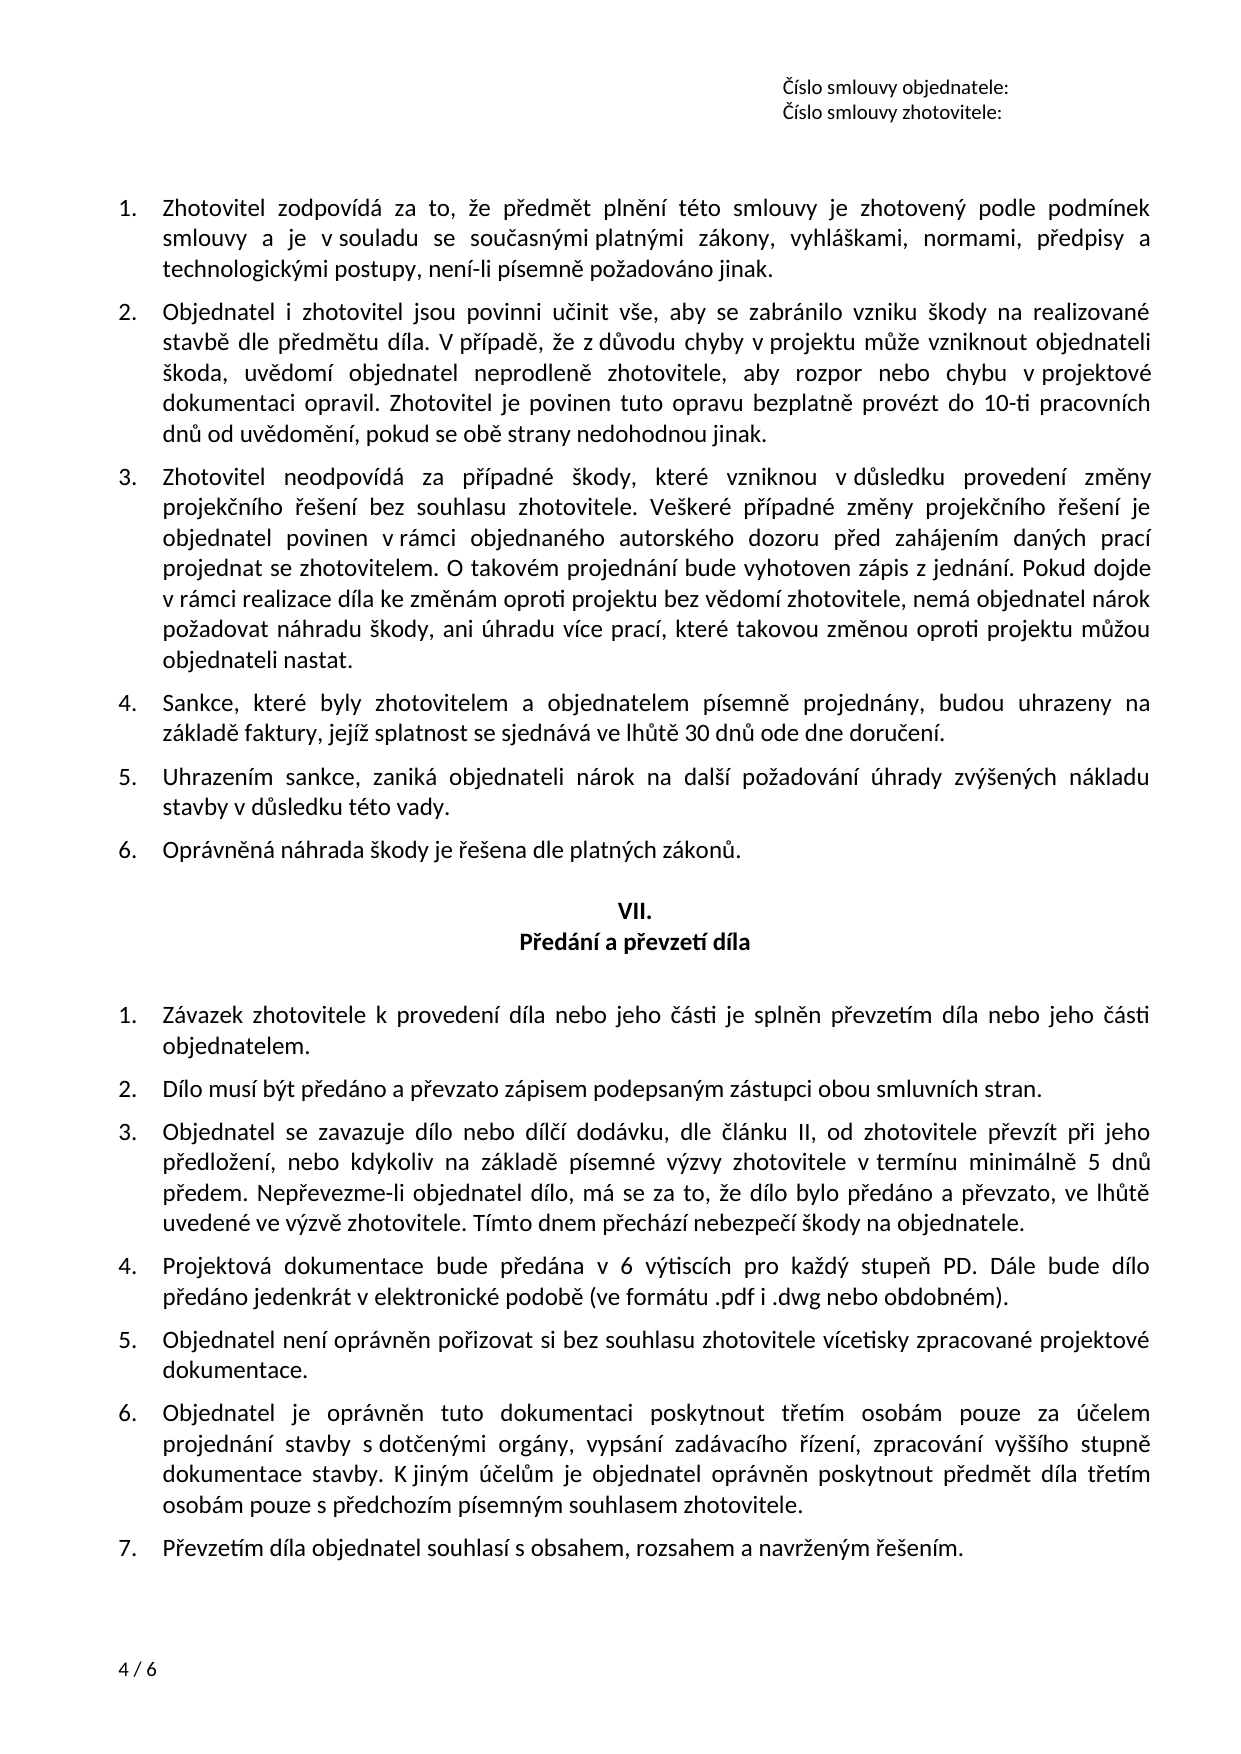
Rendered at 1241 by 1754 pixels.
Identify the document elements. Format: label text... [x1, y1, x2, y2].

list Objednatel i zhotovitel jsou povinni učinit vše, aby se zabránilo vzniku škody na realizované stavbě dle předmětu díla. V případě, že z důvodu chyby v projektu může vzniknout objednateli škoda, uvědomí objednatel neprodleně zhotovitele, aby rozpor nebo chybu v projektové dokumentaci opravil. Zhotovitel je povinen tuto opravu bezplatně provézt do 10-ti pracovních dnů od uvědomění, pokud se obě strany nedohodnou jinak. [118, 296, 1152, 448]
list Sankce, které byly zhotovitelem a objednatelem písemně projednány, budou uhrazeny na základě faktury, jejíž splatnost se sjednává ve lhůtě 30 dnů ode dne doručení. [118, 687, 1152, 748]
list Projektová dokumentace bude předána v 6 výtiscích pro každý stupeň PD. Dále bude dílo předáno jedenkrát v elektronické podobě (ve formátu .pdf i .dwg nebo obdobném). [118, 1250, 1152, 1311]
text Předání a převzetí díla [118, 926, 1152, 956]
list Objednatel není oprávněn pořizovat si bez souhlasu zhotovitele vícetisky zpracované projektové dokumentace. [118, 1324, 1152, 1385]
list Dílo musí být předáno a převzato zápisem podepsaným zástupci obou smluvních stran. [118, 1073, 1152, 1103]
list Objednatel je oprávněn tuto dokumentaci poskytnout třetím osobám pouze za účelem projednání stavby s dotčenými orgány, vypsání zadávacího řízení, zpracování vyššího stupně dokumentace stavby. K jiným účelům je objednatel oprávněn poskytnout předmět díla třetím osobám pouze s předchozím písemným souhlasem zhotovitele. [118, 1397, 1152, 1519]
text VII. [118, 895, 1152, 926]
list Převzetím díla objednatel souhlasí s obsahem, rozsahem a navrženým řešením. [118, 1532, 1152, 1563]
list Uhrazením sankce, zaniká objednateli nárok na další požadování úhrady zvýšených nákladu stavby v důsledku této vady. [118, 761, 1152, 822]
list Zhotovitel zodpovídá za to, že předmět plnění této smlouvy je zhotovený podle podmínek smlouvy a je v souladu se současnými platnými zákony, vyhláškami, normami, předpisy a technologickými postupy, není-li písemně požadováno jinak. [118, 192, 1152, 283]
list Oprávněná náhrada škody je řešena dle platných zákonů. [118, 834, 1152, 865]
list Objednatel se zavazuje dílo nebo dílčí dodávku, dle článku II, od zhotovitele převzít při jeho předložení, nebo kdykoliv na základě písemné výzvy zhotovitele v termínu minimálně 5 dnů předem. Nepřevezme-li objednatel dílo, má se za to, že dílo bylo předáno a převzato, ve lhůtě uvedené ve výzvě zhotovitele. Tímto dnem přechází nebezpečí škody na objednatele. [118, 1116, 1152, 1238]
list Závazek zhotovitele k provedení díla nebo jeho části je splněn převzetím díla nebo jeho části objednatelem. [118, 999, 1152, 1060]
list Zhotovitel neodpovídá za případné škody, které vzniknou v důsledku provedení změny projekčního řešení bez souhlasu zhotovitele. Veškeré případné změny projekčního řešení je objednatel povinen v rámci objednaného autorského dozoru před zahájením daných prací projednat se zhotovitelem. O takovém projednání bude vyhotoven zápis z jednání. Pokud dojde v rámci realizace díla ke změnám oproti projektu bez vědomí zhotovitele, nemá objednatel nárok požadovat náhradu škody, ani úhradu více prací, které takovou změnou oproti projektu můžou objednateli nastat. [118, 461, 1152, 674]
